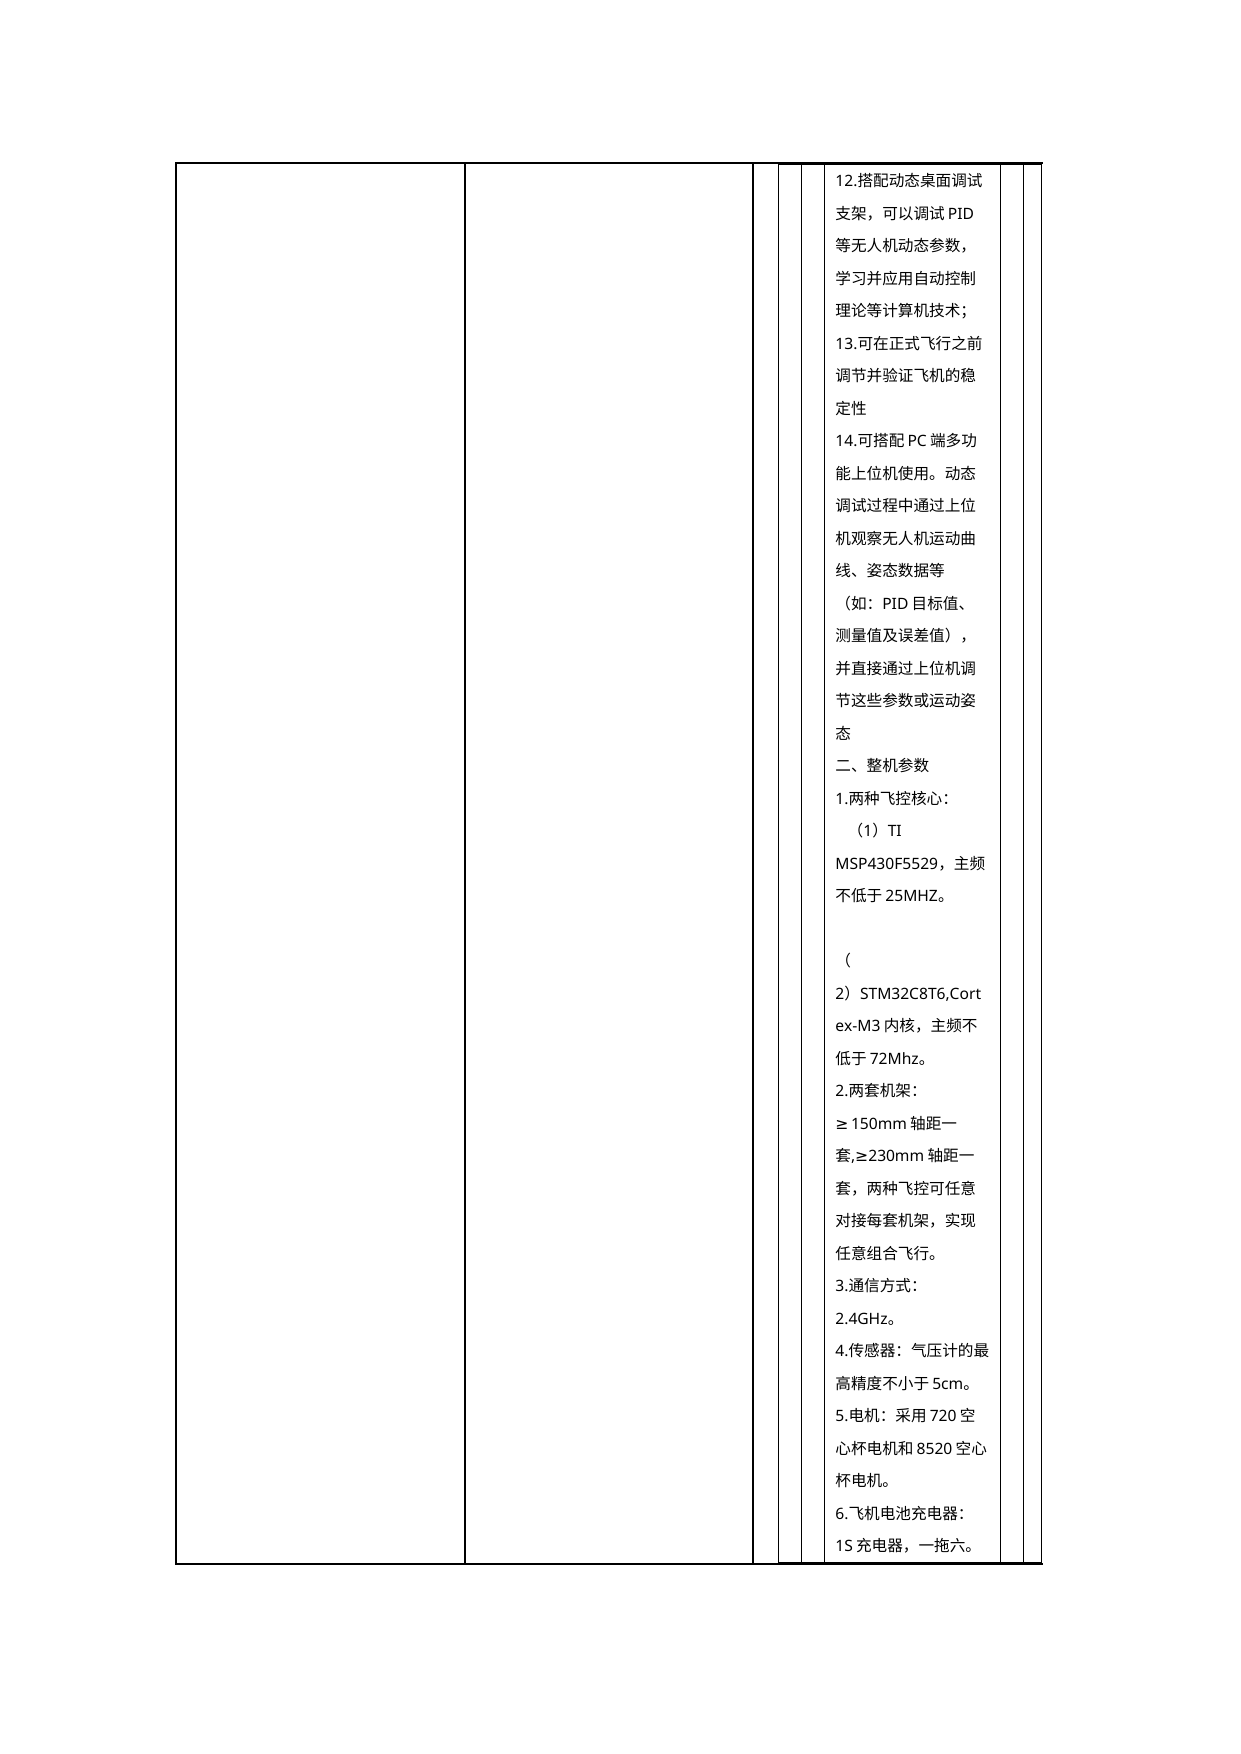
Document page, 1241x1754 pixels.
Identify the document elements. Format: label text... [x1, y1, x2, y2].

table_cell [825, 165, 1000, 1562]
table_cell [1001, 165, 1023, 1562]
table_cell ▲ [466, 164, 752, 1563]
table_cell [802, 165, 824, 1562]
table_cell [779, 165, 801, 1562]
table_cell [1024, 165, 1041, 1562]
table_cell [754, 164, 778, 1563]
table_cell 1 [177, 164, 464, 1563]
